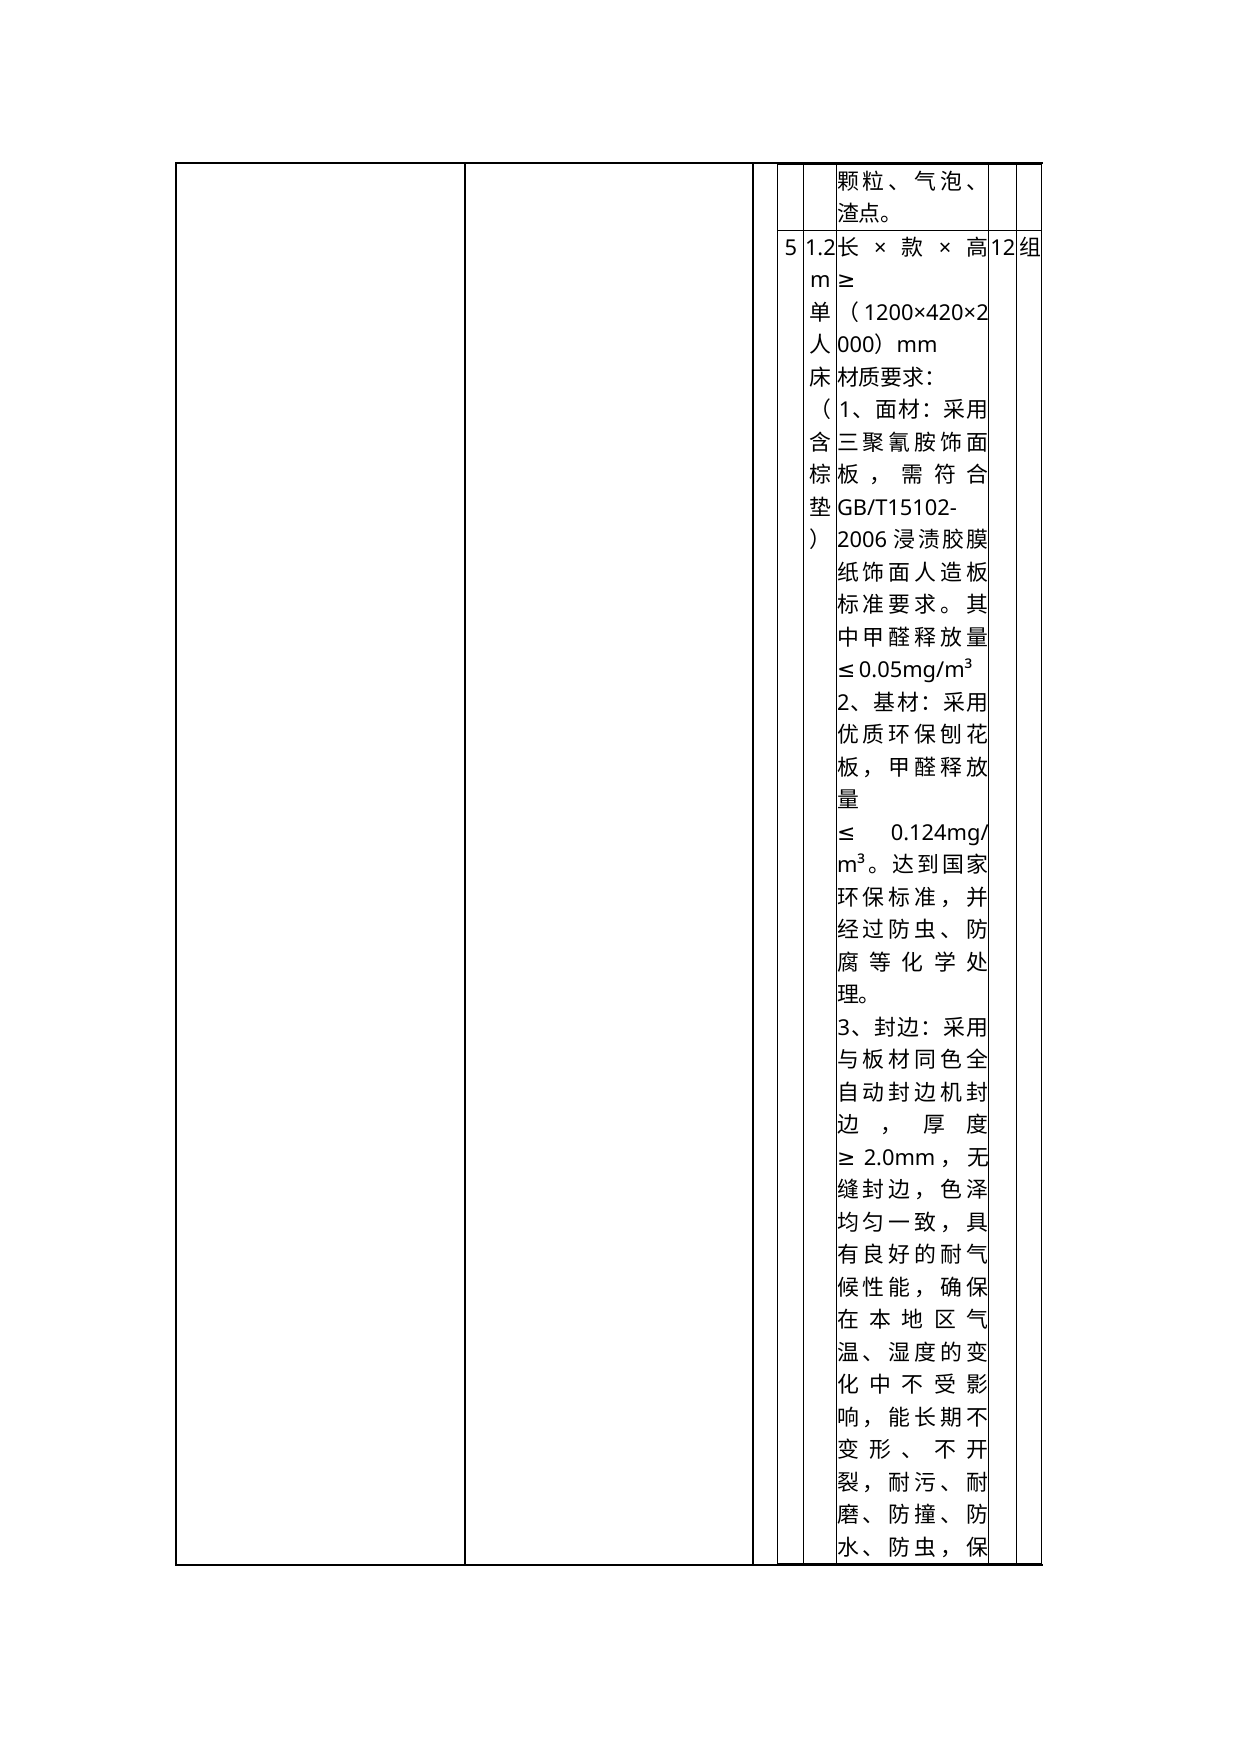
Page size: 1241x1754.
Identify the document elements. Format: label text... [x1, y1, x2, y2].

table_cell 1 [177, 164, 464, 1564]
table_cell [804, 231, 836, 1563]
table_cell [837, 165, 988, 230]
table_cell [837, 231, 988, 1563]
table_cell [804, 165, 836, 230]
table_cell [778, 165, 803, 230]
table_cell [989, 165, 1016, 230]
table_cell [1017, 165, 1041, 230]
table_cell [754, 164, 777, 1564]
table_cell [989, 231, 1016, 1563]
table_cell [466, 164, 752, 1564]
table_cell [1017, 231, 1041, 1563]
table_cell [778, 231, 803, 1563]
